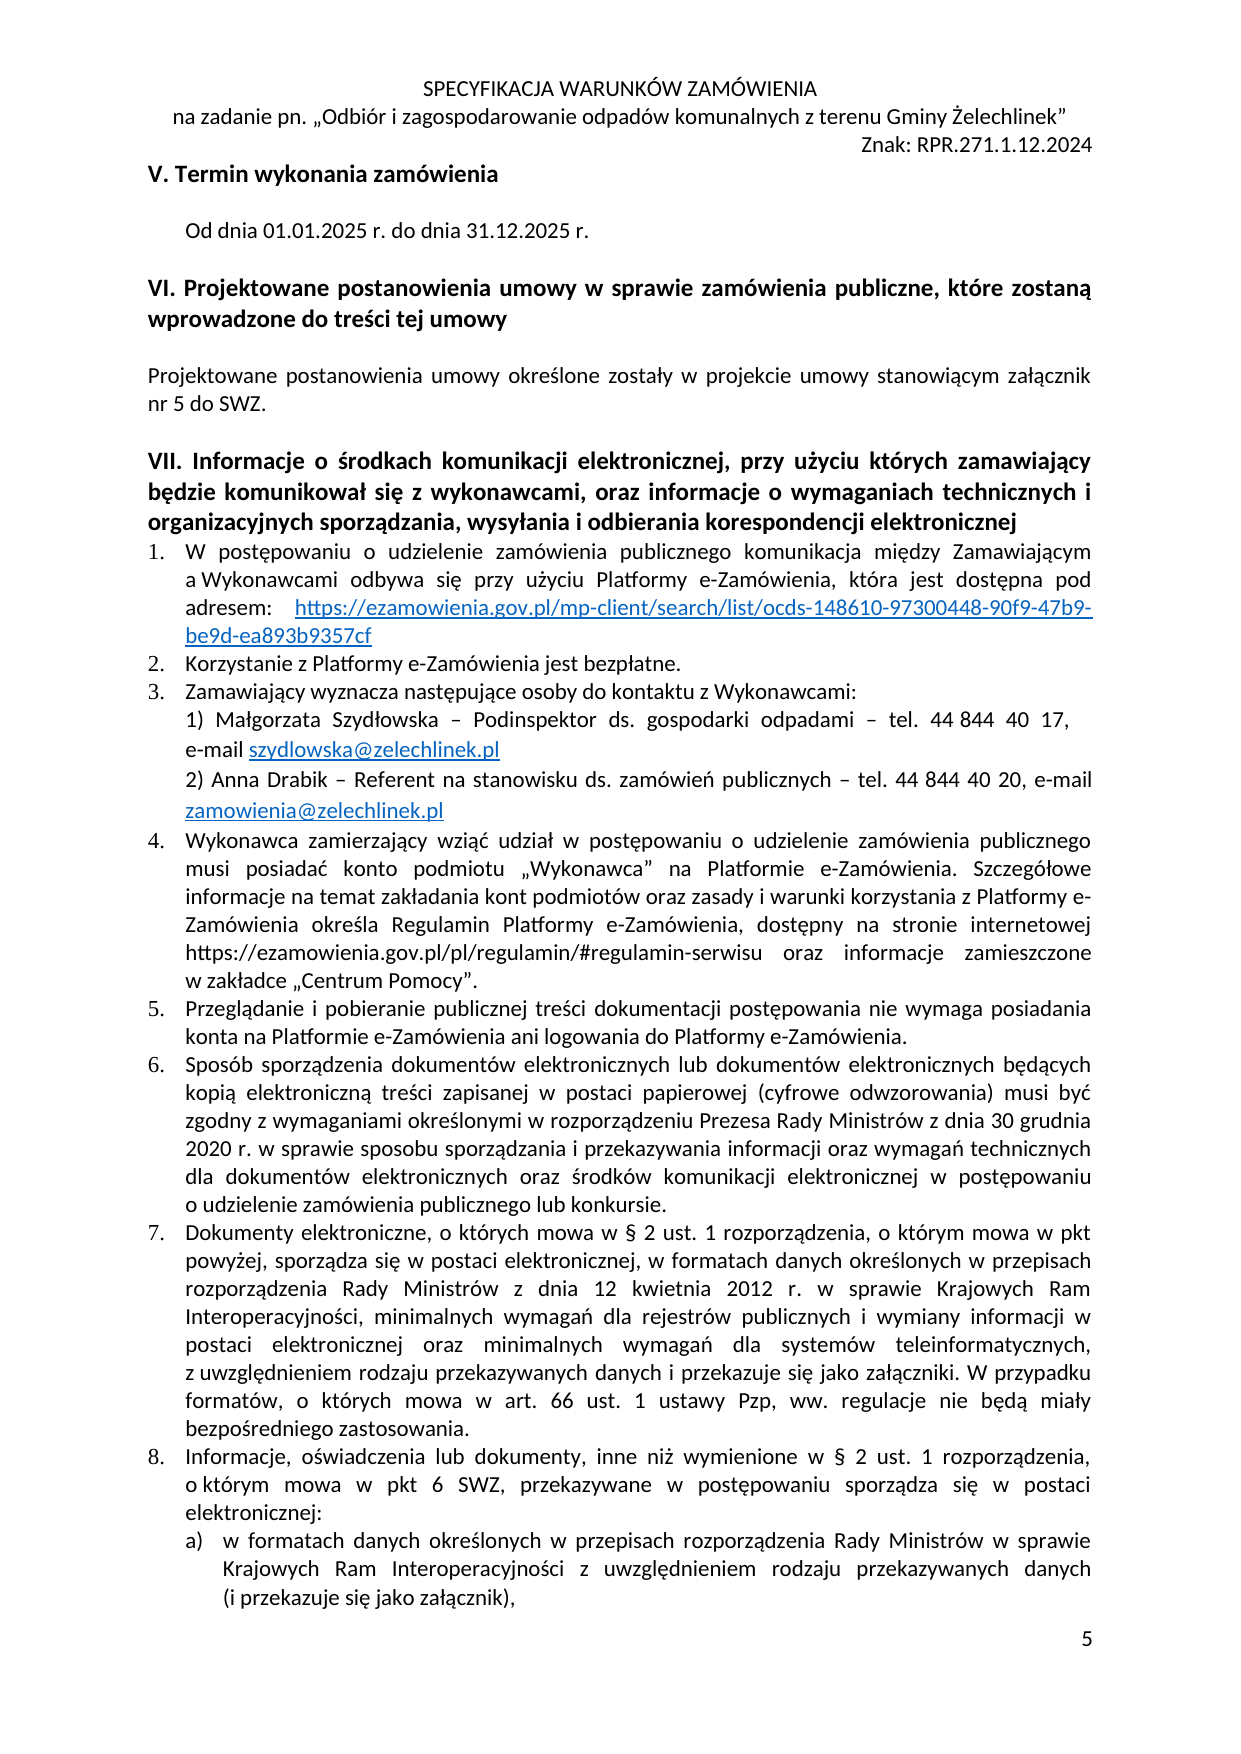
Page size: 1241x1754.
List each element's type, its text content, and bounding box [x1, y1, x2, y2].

list Przeglądanie i pobieranie publicznej treści dokumentacji postępowania nie wymaga posiadania konta na Platformie e-Zamówienia ani logowania do Platformy e-Zamówienia. [148, 994, 1093, 1050]
list Projektowane postanowienia umowy określone zostały w projekcie umowy stanowiącym załącznik nr 5 do SWZ. [148, 361, 1093, 417]
list Dokumenty elektroniczne, o których mowa w § 2 ust. 1 rozporządzenia, o którym mowa w pkt powyżej, sporządza się w postaci elektronicznej, w formatach danych określonych w przepisach rozporządzenia Rady Ministrów z dnia 12 kwietnia 2012 r. w sprawie Krajowych Ram Interoperacyjności, minimalnych wymagań dla rejestrów publicznych i wymiany informacji w postaci elektronicznej oraz minimalnych wymagań dla systemów teleinformatycznych, z uwzględnieniem rodzaju przekazywanych danych i przekazuje się jako załączniki. W przypadku formatów, o których mowa w art. 66 ust. 1 ustawy Pzp, ww. regulacje nie będą miały bezpośredniego zastosowania. [148, 1218, 1093, 1442]
list W postępowaniu o udzielenie zamówienia publicznego komunikacja między Zamawiającym a Wykonawcami odbywa się przy użyciu Platformy e-Zamówienia, która jest dostępna pod adresem: https://ezamowienia.gov.pl/mp-client/search/list/ocds-148610-97300448-90f9-47b9-be9d-ea893b9357cf [148, 537, 1093, 649]
list Zamawiający wyznacza następujące osoby do kontaktu z Wykonawcami: [148, 677, 1093, 705]
list V. Termin wykonania zamówienia [148, 158, 1093, 188]
list VI. Projektowane postanowienia umowy w sprawie zamówienia publiczne, które zostaną wprowadzone do treści tej umowy [148, 272, 1093, 333]
list Informacje, oświadczenia lub dokumenty, inne niż wymienione w § 2 ust. 1 rozporządzenia, o którym mowa w pkt 6 SWZ, przekazywane w postępowaniu sporządza się w postaci elektronicznej: [148, 1442, 1093, 1527]
list Sposób sporządzenia dokumentów elektronicznych lub dokumentów elektronicznych będących kopią elektroniczną treści zapisanej w postaci papierowej (cyfrowe odwzorowania) musi być zgodny z wymaganiami określonymi w rozporządzeniu Prezesa Rady Ministrów z dnia 30 grudnia 2020 r. w sprawie sposobu sporządzania i przekazywania informacji oraz wymagań technicznych dla dokumentów elektronicznych oraz środków komunikacji elektronicznej w postępowaniu o udzielenie zamówienia publicznego lub konkursie. [148, 1050, 1093, 1218]
list 1) Małgorzata Szydłowska – Podinspektor ds. gospodarki odpadami – tel. 44 844 40 17, e-mail szydlowska@zelechlinek.pl [185, 705, 1093, 763]
list 2) Anna Drabik – Referent na stanowisku ds. zamówień publicznych – tel. 44 844 40 20, e-mail zamowienia@zelechlinek.pl [185, 766, 1093, 824]
list Od dnia 01.01.2025 r. do dnia 31.12.2025 r. [185, 216, 1093, 244]
list w formatach danych określonych w przepisach rozporządzenia Rady Ministrów w sprawie Krajowych Ram Interoperacyjności z uwzględnieniem rodzaju przekazywanych danych (i przekazuje się jako załącznik), [185, 1527, 1093, 1611]
list VII. Informacje o środkach komunikacji elektronicznej, przy użyciu których zamawiający będzie komunikował się z wykonawcami, oraz informacje o wymaganiach technicznych i organizacyjnych sporządzania, wysyłania i odbierania korespondencji elektronicznej [148, 446, 1093, 537]
list Korzystanie z Platformy e-Zamówienia jest bezpłatne. [148, 649, 1093, 677]
list Wykonawca zamierzający wziąć udział w postępowaniu o udzielenie zamówienia publicznego musi posiadać konto podmiotu „Wykonawca” na Platformie e-Zamówienia. Szczegółowe informacje na temat zakładania kont podmiotów oraz zasady i warunki korzystania z Platformy e-Zamówienia określa Regulamin Platformy e-Zamówienia, dostępny na stronie internetowej https://ezamowienia.gov.pl/pl/regulamin/#regulamin-serwisu oraz informacje zamieszczone w zakładce „Centrum Pomocy”. [148, 826, 1093, 994]
